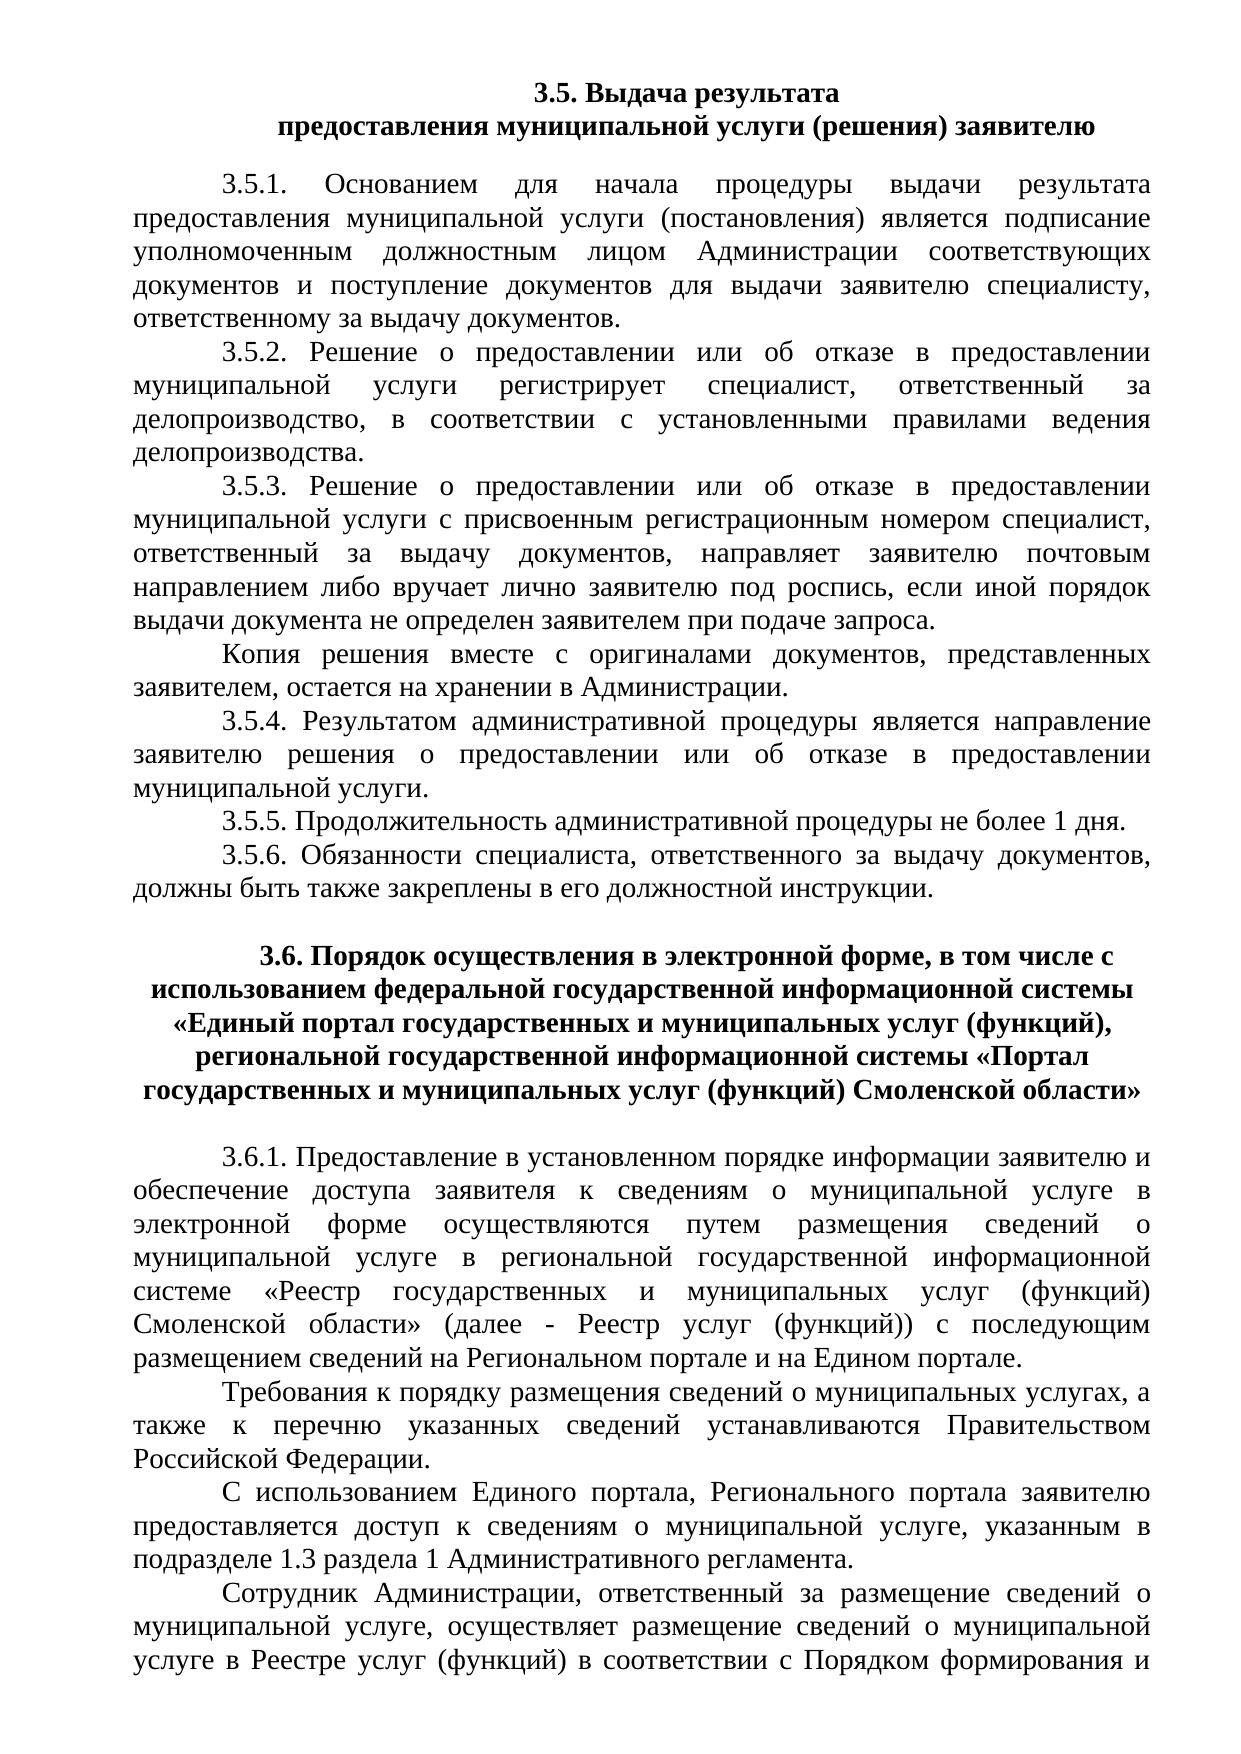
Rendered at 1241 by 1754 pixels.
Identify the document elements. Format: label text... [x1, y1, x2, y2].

text 3.5.5. Продолжительность административной процедуры не более 1 дня. [133, 803, 1152, 837]
text 3.5.2. Решение о предоставлении или об отказе в предоставлении муниципальной услуги регистрирует специалист, ответственный за делопроизводство, в соответствии с установленными правилами ведения делопроизводства. [133, 334, 1152, 468]
text С использованием Единого портала, Регионального портала заявителю предоставляется доступ к сведениям о муниципальной услуге, указанным в подразделе 1.3 раздела 1 Административного регламента. [133, 1474, 1152, 1575]
text предоставления муниципальной услуги (решения) заявителю [133, 108, 1152, 142]
text 3.5. Выдача результата [133, 75, 1152, 108]
text Копия решения вместе с оригиналами документов, представленных заявителем, остается на хранении в Администрации. [133, 636, 1152, 703]
text 3.6.1. Предоставление в установленном порядке информации заявителю и обеспечение доступа заявителя к сведениям о муниципальной услуге в электронной форме осуществляются путем размещения сведений о муниципальной услуге в региональной государственной информационной системе «Реестр государственных и муниципальных услуг (функций) Смоленской области» (далее - Реестр услуг (функций)) с последующим размещением сведений на Региональном портале и на Едином портале. [133, 1139, 1152, 1374]
text 3.5.3. Решение о предоставлении или об отказе в предоставлении муниципальной услуги с присвоенным регистрационным номером специалист, ответственный за выдачу документов, направляет заявителю почтовым направлением либо вручает лично заявителю под роспись, если иной порядок выдачи документа не определен заявителем при подаче запроса. [133, 468, 1152, 636]
text Требования к порядку размещения сведений о муниципальных услугах, а также к перечню указанных сведений устанавливаются Правительством Российской Федерации. [133, 1374, 1152, 1474]
text 3.6. Порядок осуществления в электронной форме, в том числе с использованием федеральной государственной информационной системы «Единый портал государственных и муниципальных услуг (функций), региональной государственной информационной системы «Портал государственных и муниципальных услуг (функций) Смоленской области» [133, 938, 1152, 1105]
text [133, 1575, 1152, 1676]
text 3.5.4. Результатом административной процедуры является направление заявителю решения о предоставлении или об отказе в предоставлении муниципальной услуги. [133, 703, 1152, 803]
text 3.5.6. Обязанности специалиста, ответственного за выдачу документов, должны быть также закреплены в его должностной инструкции. [133, 837, 1152, 904]
text 3.5.1. Основанием для начала процедуры выдачи результата предоставления муниципальной услуги (постановления) является подписание уполномоченным должностным лицом Администрации соответствующих документов и поступление документов для выдачи заявителю специалисту, ответственному за выдачу документов. [133, 166, 1152, 334]
